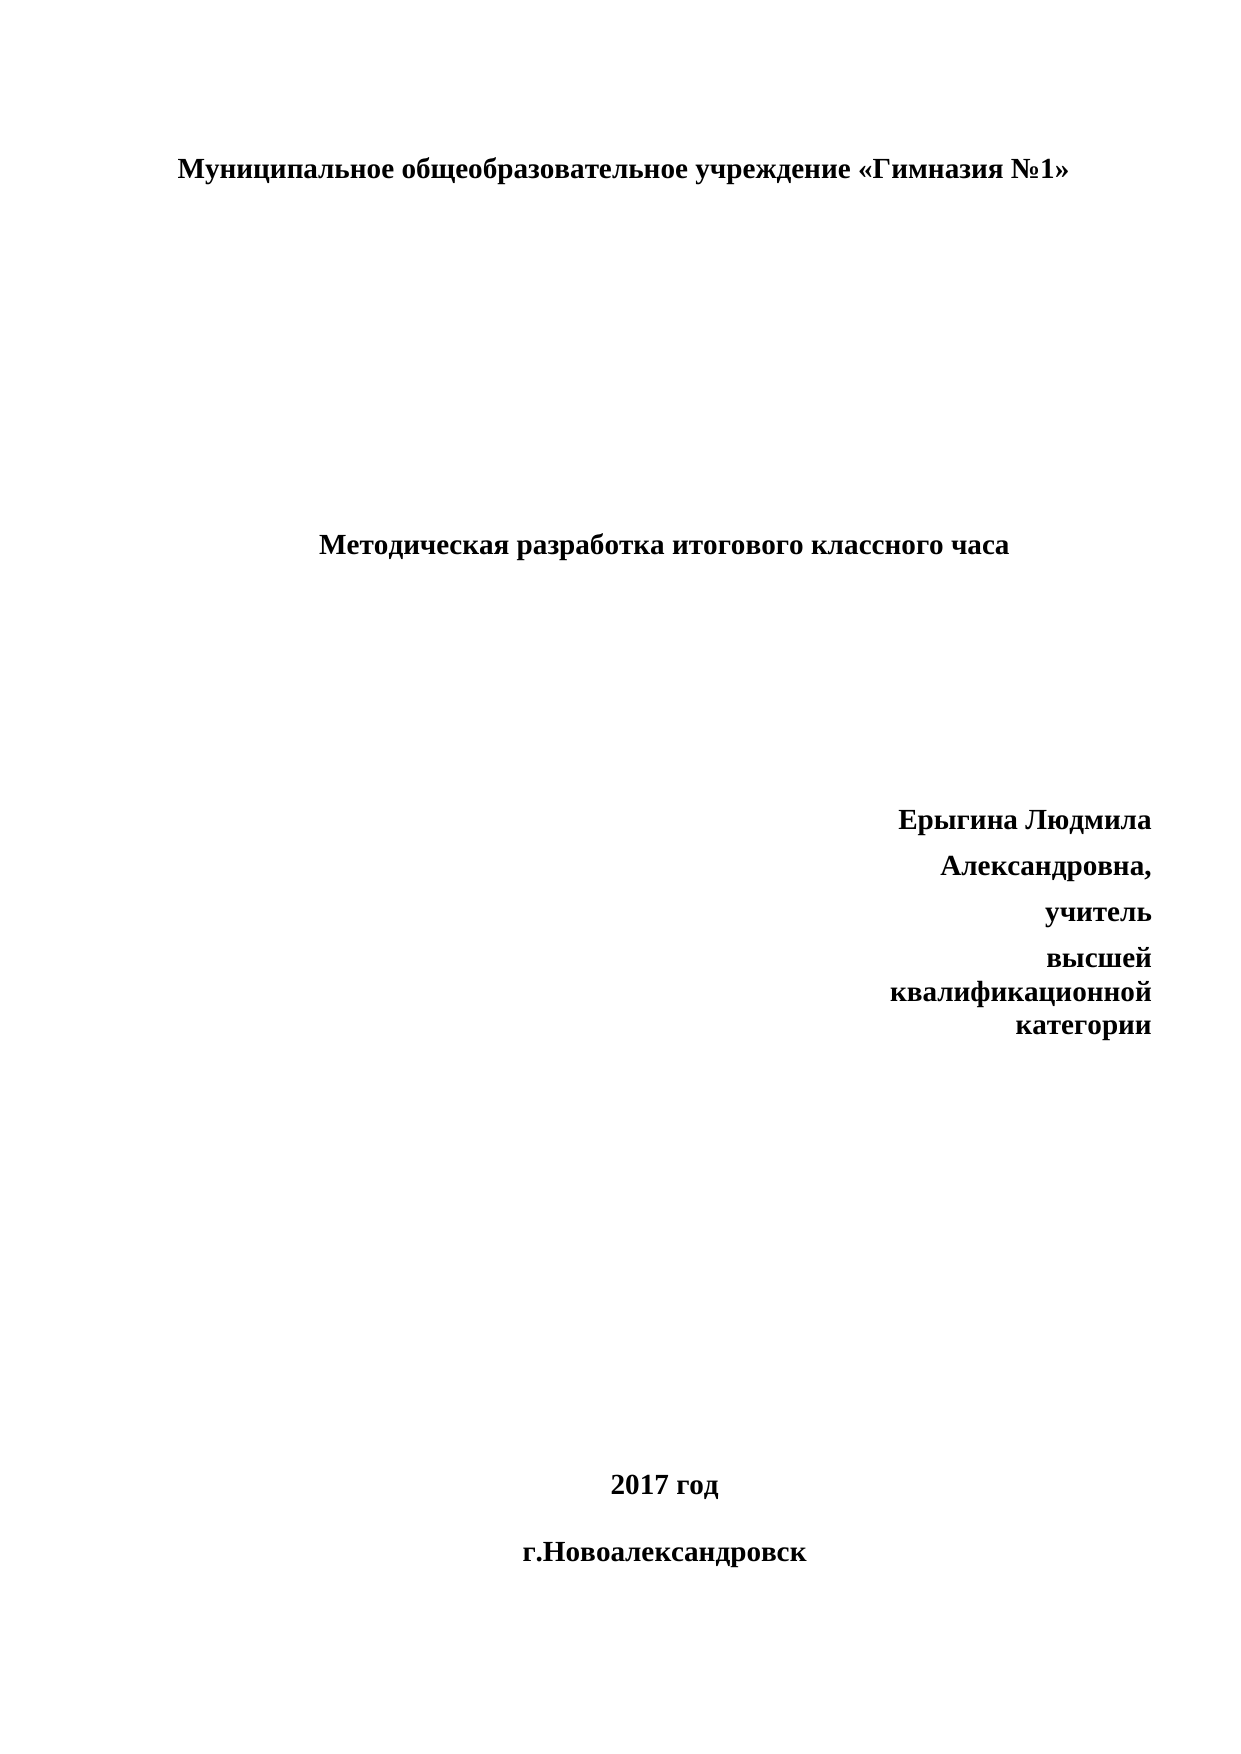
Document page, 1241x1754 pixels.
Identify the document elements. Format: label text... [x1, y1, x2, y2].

text Александровна, [177, 848, 1152, 882]
text Муниципальное общеобразовательное учреждение «Гимназия №1» [177, 151, 1152, 185]
text Ерыгина Людмила [177, 774, 1152, 836]
text Методическая разработка итогового классного часа [177, 527, 1152, 561]
text 2017 год [177, 1467, 1152, 1501]
text учитель [177, 894, 1152, 928]
text категории [177, 1007, 1152, 1041]
text высшей квалификационной [177, 940, 1152, 1007]
text г.Новоалександровск [177, 1534, 1152, 1568]
